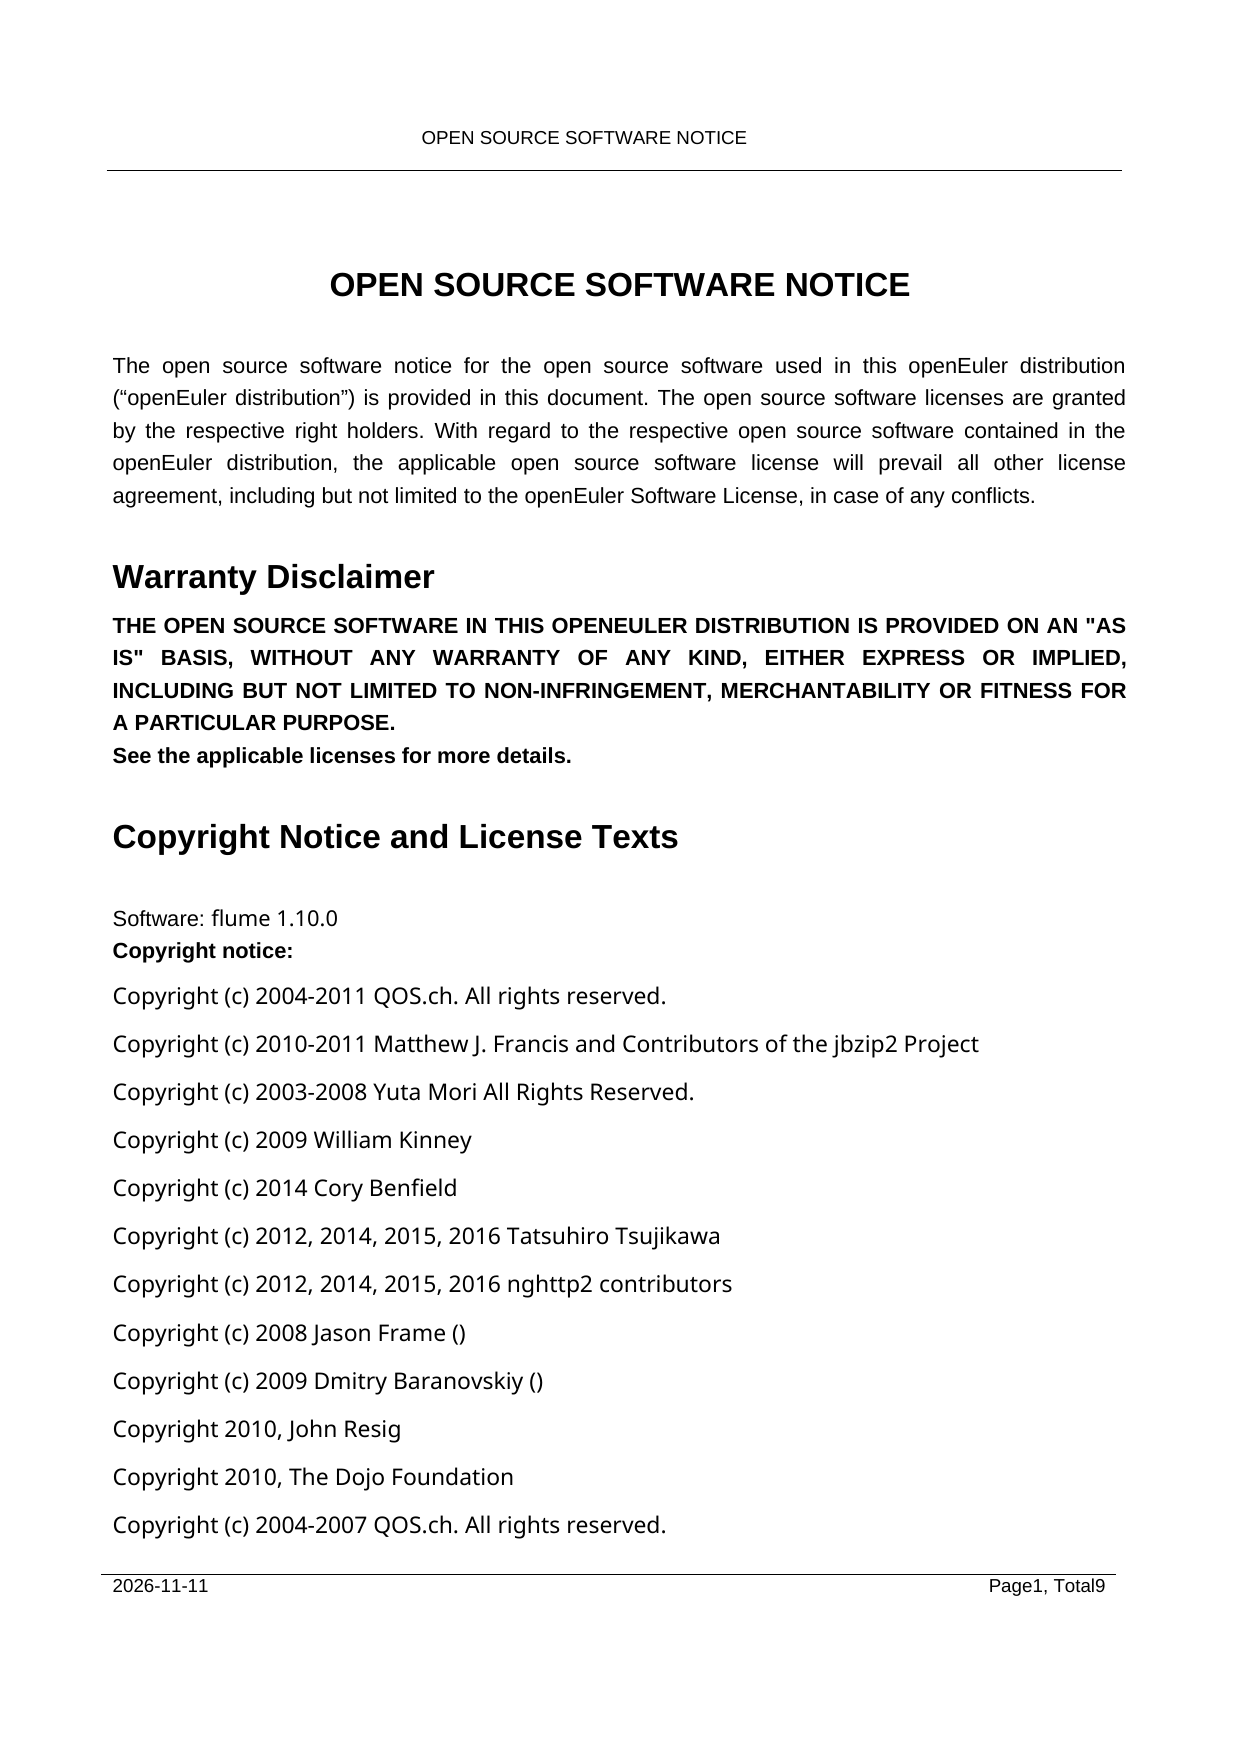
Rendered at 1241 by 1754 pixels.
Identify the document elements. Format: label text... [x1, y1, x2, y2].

text Copyright 2010, The Dojo Foundation [112, 1460, 1128, 1493]
text Software: flume 1.10.0 [112, 901, 1128, 934]
text OPEN SOURCE SOFTWARE NOTICE [112, 251, 1128, 316]
text Copyright (c) 2012, 2014, 2015, 2016 nghttp2 contributors [112, 1268, 1128, 1300]
text Copyright (c) 2003-2008 Yuta Mori All Rights Reserved. [112, 1075, 1128, 1108]
text The open source software notice for the open source software used in this openEuler distribution (“openEuler distribution”) is provided in this document. The open source software licenses are granted by the respective right holders. With regard to the respective open source software contained in the openEuler distribution, the applicable open source software license will prevail all other license agreement, including but not limited to the openEuler Software License, in case of any conflicts. [112, 349, 1128, 511]
text Copyright 2010, John Resig [112, 1412, 1128, 1445]
text Warranty Disclaimer [112, 544, 1128, 609]
text Copyright notice: [112, 934, 1128, 966]
text Copyright (c) 2004-2007 QOS.ch. All rights reserved. [112, 1508, 1128, 1541]
text THE OPEN SOURCE SOFTWARE IN THIS OPENEULER DISTRIBUTION IS PROVIDED ON AN "AS IS" BASIS, WITHOUT ANY WARRANTY OF ANY KIND, EITHER EXPRESS OR IMPLIED, INCLUDING BUT NOT LIMITED TO NON-INFRINGEMENT, MERCHANTABILITY OR FITNESS FOR A PARTICULAR PURPOSE. See the applicable licenses for more details. [112, 609, 1128, 771]
text Copyright (c) 2014 Cory Benfield [112, 1172, 1128, 1204]
text Copyright (c) 2012, 2014, 2015, 2016 Tatsuhiro Tsujikawa [112, 1220, 1128, 1252]
text Copyright (c) 2008 Jason Frame () [112, 1316, 1128, 1348]
text Copyright Notice and License Texts [112, 804, 1128, 869]
text Copyright (c) 2004-2011 QOS.ch. All rights reserved. [112, 979, 1128, 1012]
text Copyright (c) 2009 Dmitry Baranovskiy () [112, 1364, 1128, 1397]
text Copyright (c) 2010-2011 Matthew J. Francis and Contributors of the jbzip2 Project [112, 1027, 1128, 1060]
text Copyright (c) 2009 William Kinney [112, 1123, 1128, 1156]
